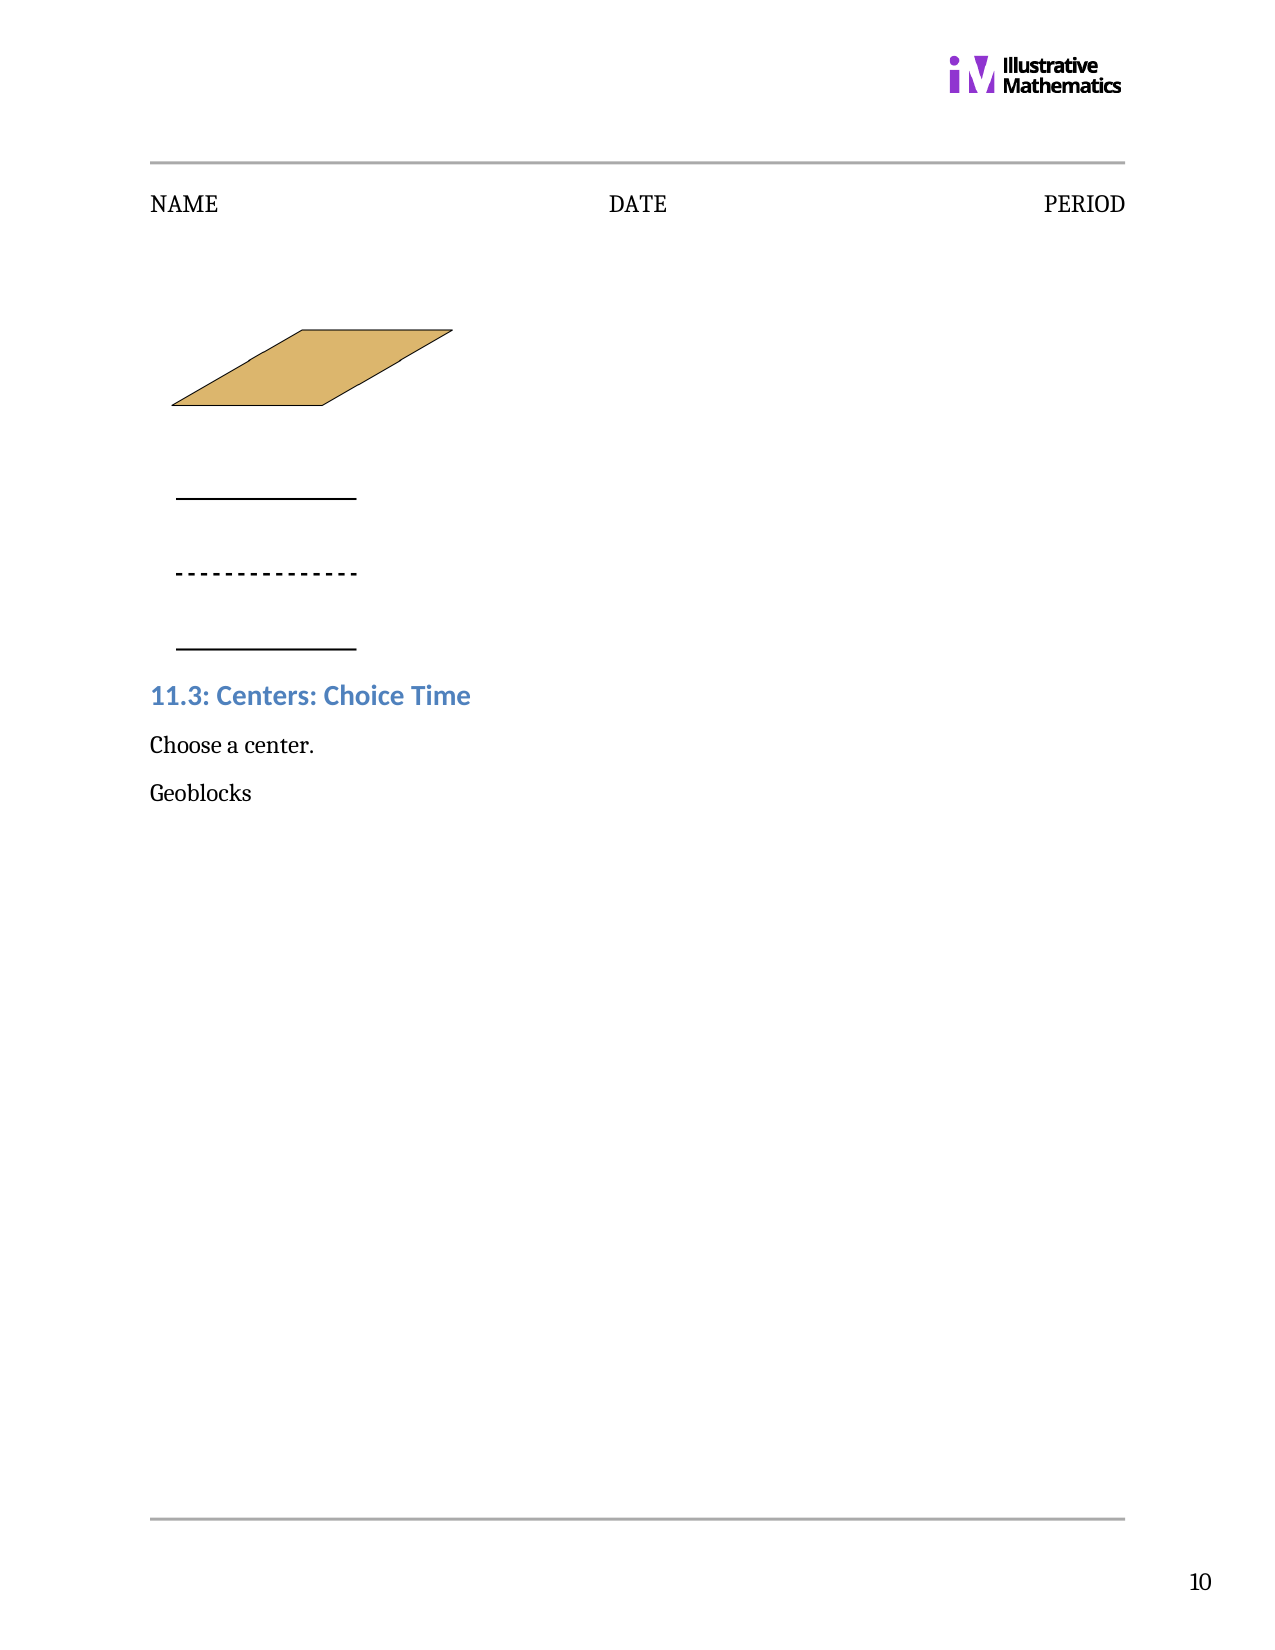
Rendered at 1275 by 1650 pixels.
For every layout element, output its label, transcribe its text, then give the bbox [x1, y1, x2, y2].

picture [168, 247, 454, 473]
subtitle 11.3: Centers: Choice Time [150, 677, 1125, 713]
text Choose a center. [150, 731, 1125, 760]
picture [168, 491, 364, 657]
picture [949, 55, 1121, 93]
text Geoblocks [150, 779, 1125, 808]
